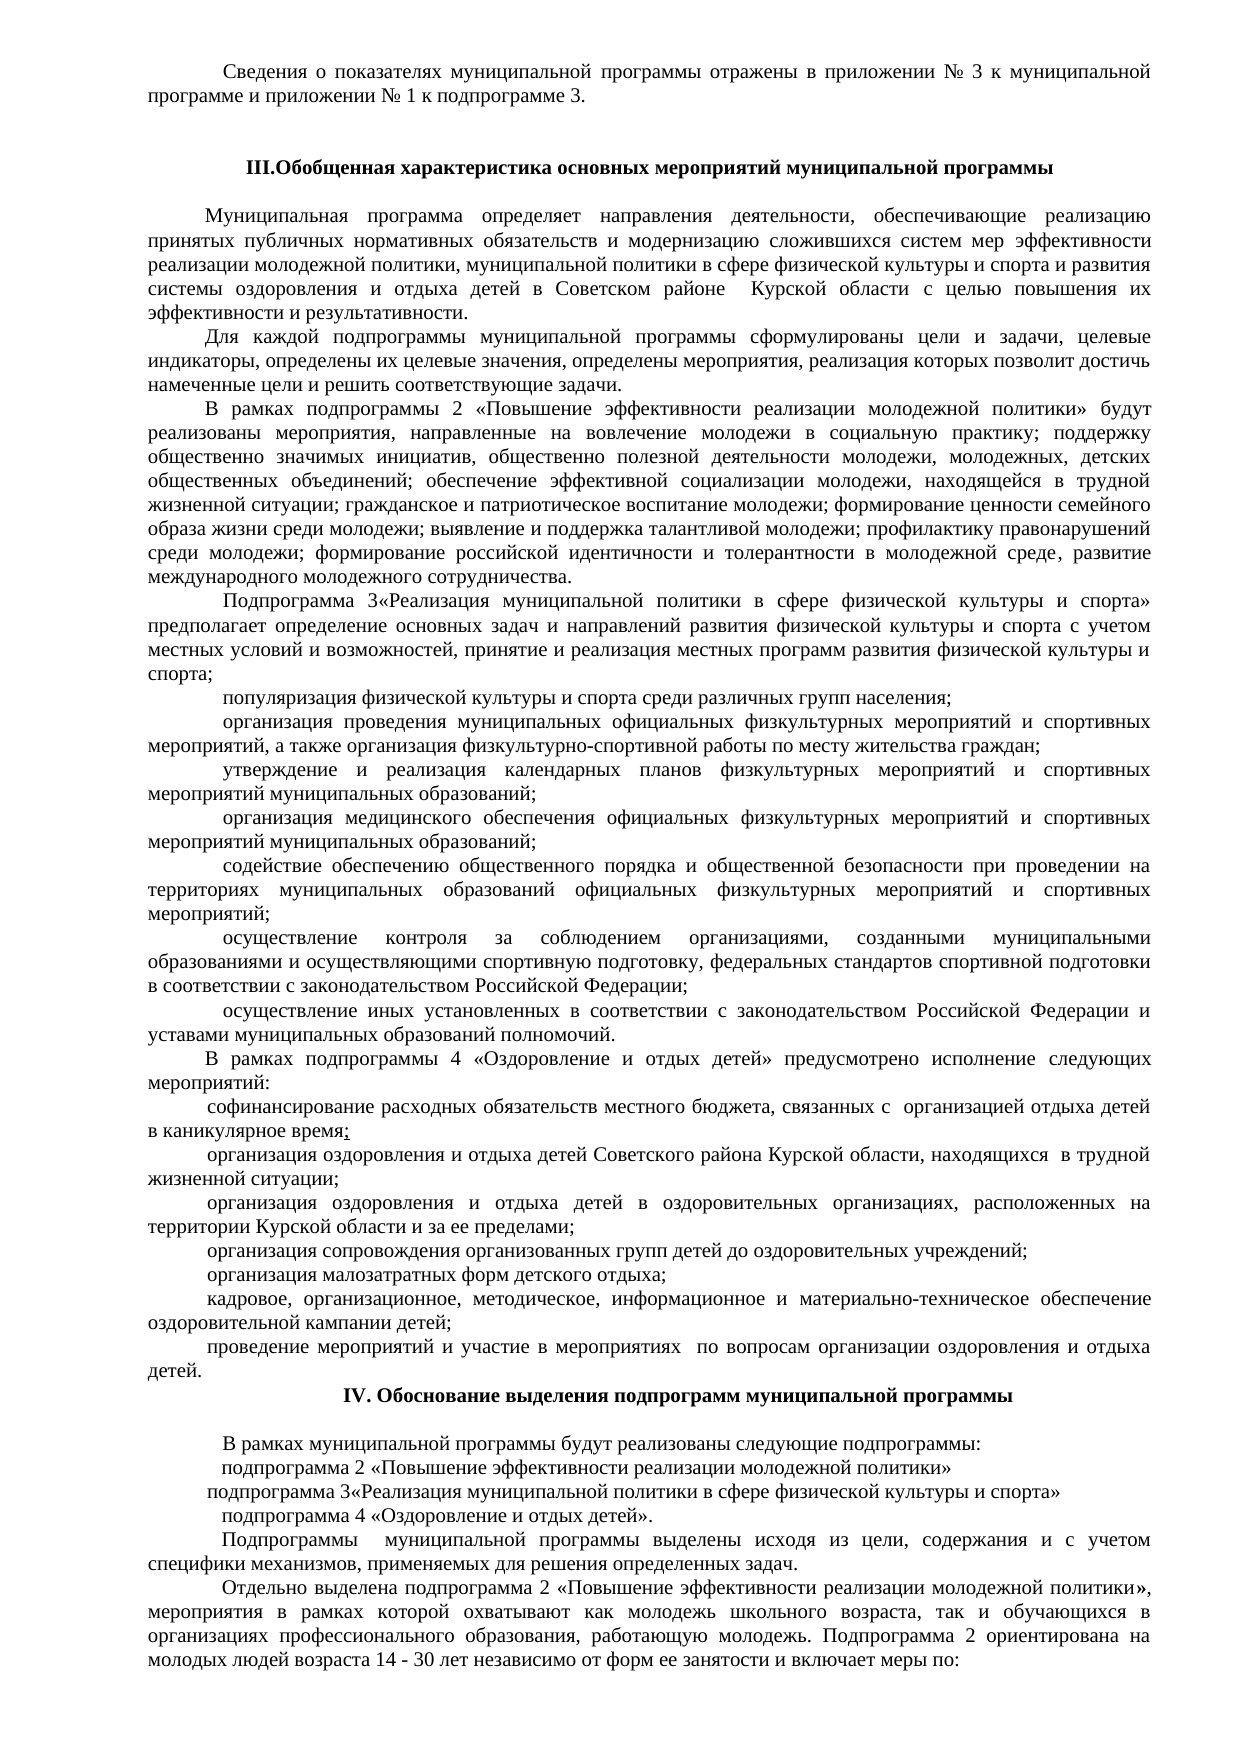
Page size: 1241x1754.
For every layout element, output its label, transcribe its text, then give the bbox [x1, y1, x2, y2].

text осуществление иных установленных в соответствии с законодательством Российской Федерации и уставами муниципальных образований полномочий. [148, 997, 1152, 1046]
text софинансирование расходных обязательств местного бюджета, связанных с организацией отдыха детей в каникулярное время; [148, 1094, 1152, 1142]
text Подпрограмма 3«Реализация муниципальной политики в сфере физической культуры и спорта» предполагает определение основных задач и направлений развития физической культуры и спорта с учетом местных условий и возможностей, принятие и реализация местных программ развития физической культуры и спорта; [148, 588, 1152, 685]
text проведение мероприятий и участие в мероприятиях по вопросам организации оздоровления и отдыха детей. [148, 1334, 1152, 1382]
text осуществление контроля за соблюдением организациями, созданными муниципальными образованиями и осуществляющими спортивную подготовку, федеральных стандартов спортивной подготовки в соответствии с законодательством Российской Федерации; [148, 925, 1152, 997]
text Подпрограммы муниципальной программы выделены исходя из цели, содержания и с учетом специфики механизмов, применяемых для решения определенных задач. [148, 1527, 1152, 1575]
text Отдельно выделена подпрограмма 2 «Повышение эффективности реализации молодежной политики», мероприятия в рамках которой охватывают как молодежь школьного возраста, так и обучающихся в организациях профессионального образования, работающую молодежь. Подпрограмма 2 ориентирована на молодых людей возраста 14 - 30 лет независимо от форм ее занятости и включает меры по: [148, 1575, 1152, 1671]
text Для каждой подпрограммы муниципальной программы сформулированы цели и задачи, целевые индикаторы, определены их целевые значения, определены мероприятия, реализация которых позволит достичь намеченные цели и решить соответствующие задачи. [148, 324, 1152, 396]
text организация медицинского обеспечения официальных физкультурных мероприятий и спортивных мероприятий муниципальных образований; [148, 805, 1152, 853]
text В рамках муниципальной программы будут реализованы следующие подпрограммы: [148, 1431, 1152, 1455]
text утверждение и реализация календарных планов физкультурных мероприятий и спортивных мероприятий муниципальных образований; [148, 757, 1152, 805]
text подпрограмма 4 «Оздоровление и отдых детей». [148, 1503, 1152, 1527]
text организация малозатратных форм детского отдыха; [148, 1262, 1152, 1286]
text организация проведения муниципальных официальных физкультурных мероприятий и спортивных мероприятий, а также организация физкультурно-спортивной работы по месту жительства граждан; [148, 709, 1152, 757]
text организация оздоровления и отдыха детей Советского района Курской области, находящихся в трудной жизненной ситуации; [148, 1142, 1152, 1190]
text организация оздоровления и отдыха детей в оздоровительных организациях, расположенных на территории Курской области и за ее пределами; [148, 1190, 1152, 1238]
text содействие обеспечению общественного порядка и общественной безопасности при проведении на территориях муниципальных образований официальных физкультурных мероприятий и спортивных мероприятий; [148, 853, 1152, 925]
text Сведения о показателях муниципальной программы отражены в приложении № 3 к муниципальной программе и приложении № 1 к подпрограмме 3. [148, 59, 1152, 107]
text популяризация физической культуры и спорта среди различных групп населения; [148, 685, 1152, 709]
text III.Обобщенная характеристика основных мероприятий муниципальной программы [148, 155, 1152, 179]
text кадровое, организационное, методическое, информационное и материально-техническое обеспечение оздоровительной кампании детей; [148, 1286, 1152, 1334]
text Муниципальная программа определяет направления деятельности, обеспечивающие реализацию принятых публичных нормативных обязательств и модернизацию сложившихся систем мер эффективности реализации молодежной политики, муниципальной политики в сфере физической культуры и спорта и развития системы оздоровления и отдыха детей в Советском районе Курской области с целью повышения их эффективности и результативности. [148, 203, 1152, 324]
text IV. Обоснование выделения подпрограмм муниципальной программы [148, 1382, 1152, 1407]
text подпрограмма 2 «Повышение эффективности реализации молодежной политики» [148, 1455, 1152, 1479]
text организация сопровождения организованных групп детей до оздоровительных учреждений; [148, 1238, 1152, 1262]
text подпрограмма 3«Реализация муниципальной политики в сфере физической культуры и спорта» [148, 1479, 1152, 1503]
text В рамках подпрограммы 4 «Оздоровление и отдых детей» предусмотрено исполнение следующих мероприятий: [148, 1046, 1152, 1094]
text В рамках подпрограммы 2 «Повышение эффективности реализации молодежной политики» будут реализованы мероприятия, направленные на вовлечение молодежи в социальную практику; поддержку общественно значимых инициатив, общественно полезной деятельности молодежи, молодежных, детских общественных объединений; обеспечение эффективной социализации молодежи, находящейся в трудной жизненной ситуации; гражданское и патриотическое воспитание молодежи; формирование ценности семейного образа жизни среди молодежи; выявление и поддержка талантливой молодежи; профилактику правонарушений среди молодежи; формирование российской идентичности и толерантности в молодежной среде, развитие международного молодежного сотрудничества. [148, 396, 1152, 588]
